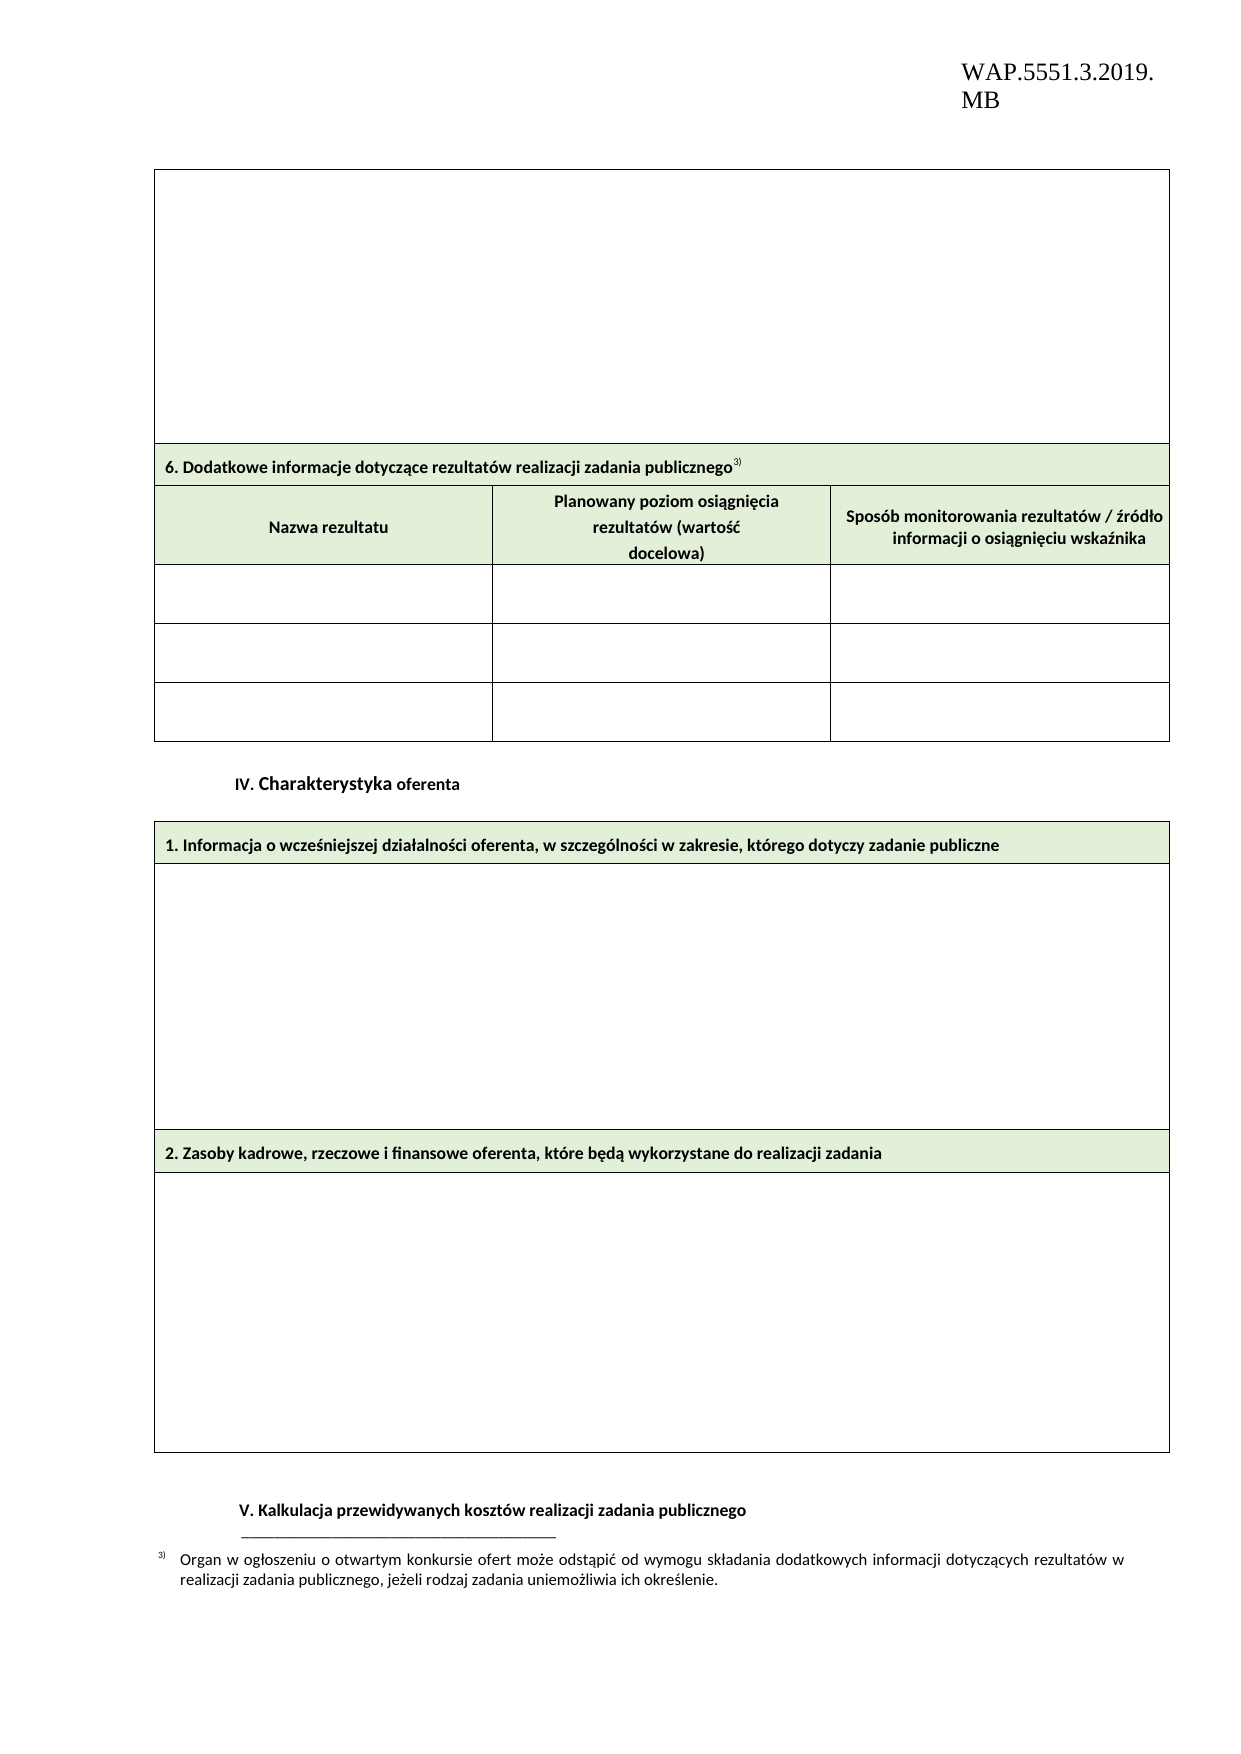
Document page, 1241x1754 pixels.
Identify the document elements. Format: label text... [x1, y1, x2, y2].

table_cell [493, 683, 830, 741]
table_cell [155, 624, 492, 682]
table_cell 2. Zasoby kadrowe, rzeczowe i finansowe oferenta, które będą wykorzystane do realizacji zadania [155, 1130, 1169, 1172]
table_cell [831, 624, 1169, 682]
table_cell IV. Charakterystyka oferenta [155, 742, 1169, 821]
table_cell V. Kalkulacja przewidywanych kosztów realizacji zadania publicznego ______________________________________ 3) Organ w ogłoszeniu o otwartym konkursie ofert może odstąpić od wymogu składania dodatkowych informacji dotyczących rezultatów w realizacji zadania publicznego, jeżeli rodzaj zadania uniemożliwia ich określenie. [155, 1453, 1169, 1590]
table_cell [493, 624, 830, 682]
table_cell [155, 565, 492, 623]
table_cell [831, 565, 1169, 623]
table_cell [155, 683, 492, 741]
table_cell [155, 864, 1169, 1129]
table_cell [493, 565, 830, 623]
table_cell 1. Informacja o wcześniejszej działalności oferenta, w szczególności w zakresie, którego dotyczy zadanie publiczne [155, 822, 1169, 863]
table_cell 6. Dodatkowe informacje dotyczące rezultatów realizacji zadania publicznego3) [155, 444, 1169, 485]
table_cell Sposób monitorowania rezultatów / źródło informacji o osiągnięciu wskaźnika [831, 486, 1169, 564]
table_cell Planowany poziom osiągnięcia rezultatów (wartość docelowa) [493, 486, 830, 564]
table_header [155, 170, 1169, 443]
table_cell [155, 1173, 1169, 1452]
table_cell [831, 683, 1169, 741]
table_cell Nazwa rezultatu [155, 486, 492, 564]
